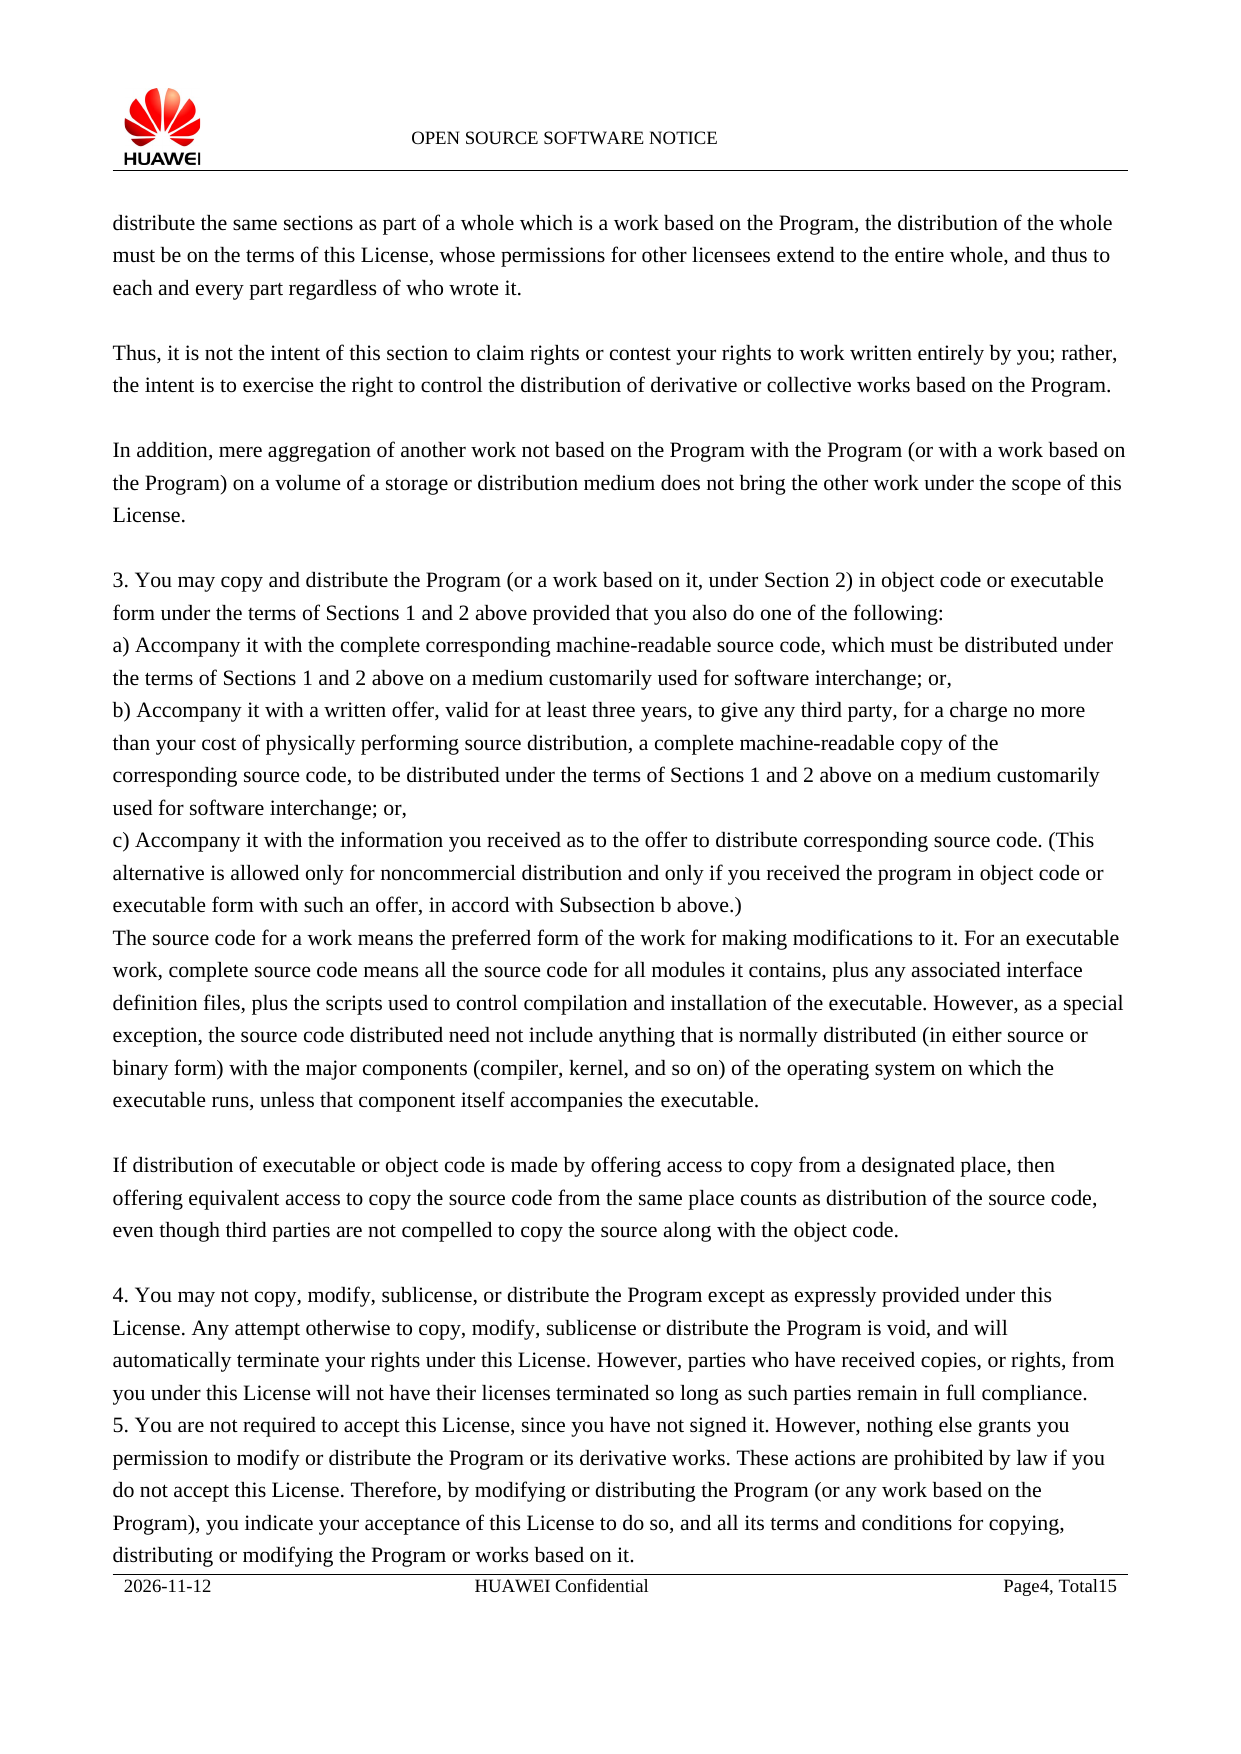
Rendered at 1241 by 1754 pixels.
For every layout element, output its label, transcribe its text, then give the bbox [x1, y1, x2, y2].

picture [124, 88, 201, 165]
